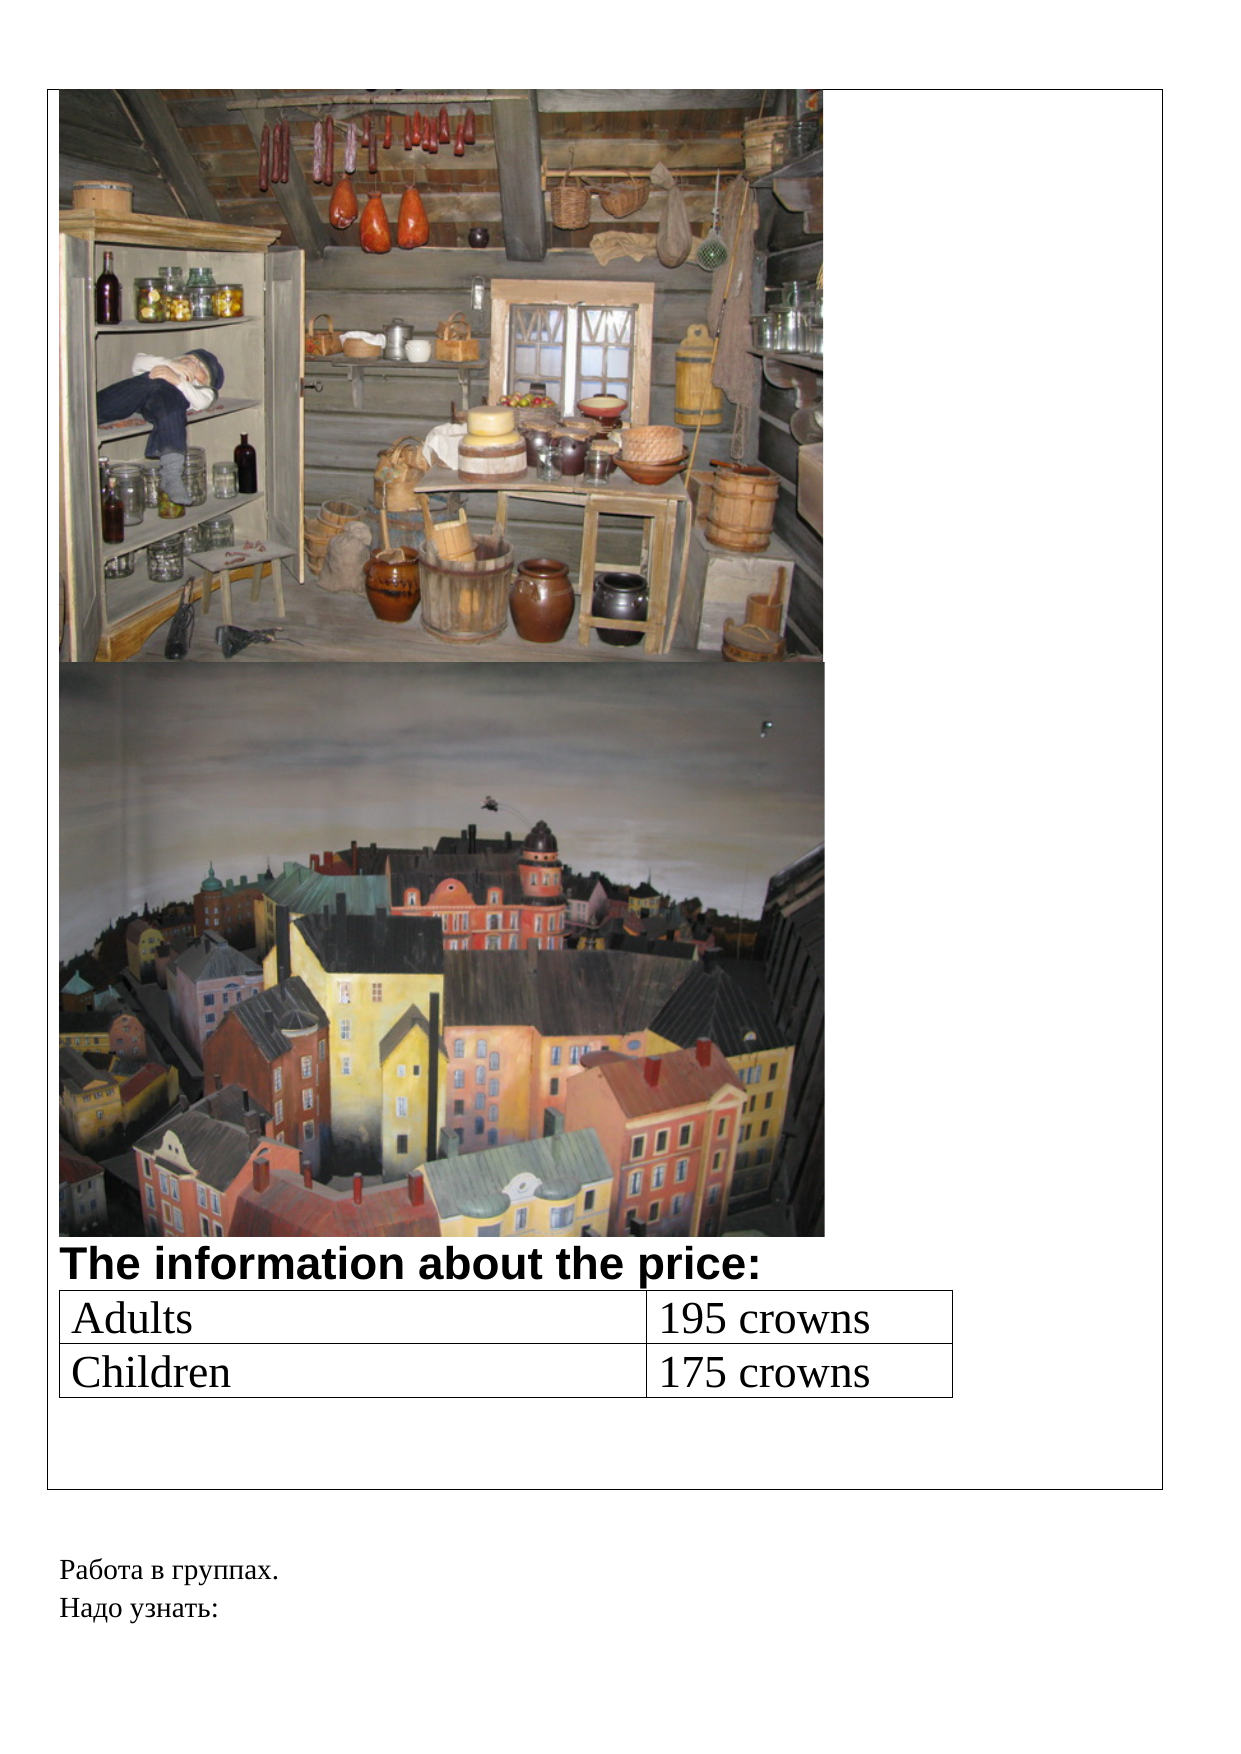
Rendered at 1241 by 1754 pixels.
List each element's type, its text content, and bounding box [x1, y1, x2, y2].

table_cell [48, 90, 1162, 1488]
list Надо узнать: [59, 1591, 1152, 1624]
list Работа в группах. [59, 1552, 1152, 1586]
picture [59, 89, 825, 1237]
